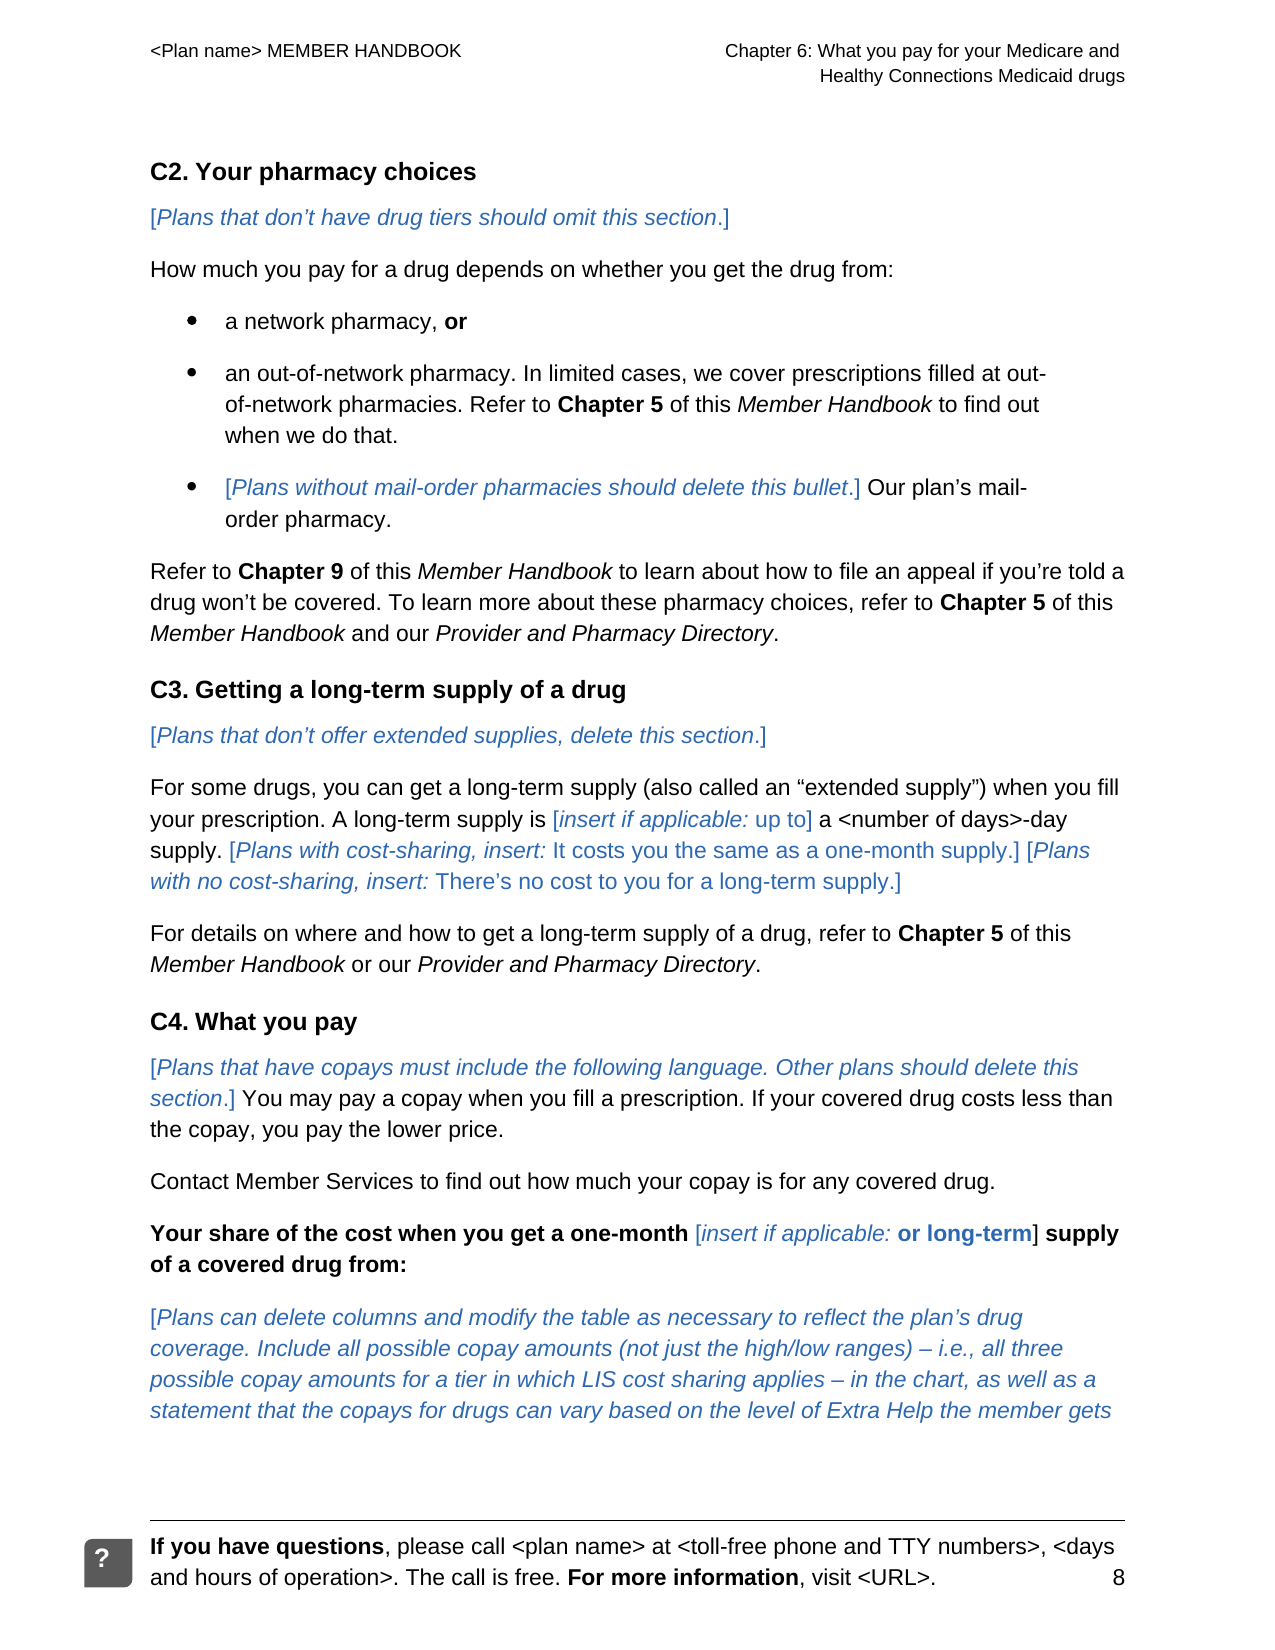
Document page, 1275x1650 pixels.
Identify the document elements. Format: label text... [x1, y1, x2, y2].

text For some drugs, you can get a long-term supply (also called an “extended supply”) when you fill your prescription. A long-term supply is [insert if applicable: up to] a <number of days>-day supply. [Plans with cost-sharing, insert: It costs you the same as a one-month supply.] [Plans with no cost-sharing, insert: There’s no cost to you for a long-term supply.] [150, 771, 1125, 896]
subtitle Getting a long-term supply of a drug [150, 669, 1125, 706]
list an out-of-network pharmacy. In limited cases, we cover prescriptions filled at out-of-network pharmacies. Refer to Chapter 5 of this Member Handbook to find out when we do that. [187, 356, 1050, 450]
text Contact Member Services to find out how much your copay is for any covered drug. [150, 1164, 1125, 1196]
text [150, 1300, 1125, 1425]
subtitle Your pharmacy choices [150, 150, 1125, 187]
text For details on where and how to get a long-term supply of a drug, refer to Chapter 5 of this Member Handbook or our Provider and Pharmacy Directory. [150, 917, 1125, 979]
text Your share of the cost when you get a one-month [insert if applicable: or long-term] supply of a covered drug from: [150, 1217, 1125, 1279]
subtitle What you pay [150, 1000, 1125, 1037]
text How much you pay for a drug depends on whether you get the drug from: [150, 252, 1125, 283]
list [Plans without mail-order pharmacies should delete this bullet.] Our plan’s mail-order pharmacy. [187, 471, 1050, 533]
text [Plans that have copays must include the following language. Other plans should delete this section.] You may pay a copay when you fill a prescription. If your covered drug costs less than the copay, you pay the lower price. [150, 1050, 1125, 1144]
list a network pharmacy, or [187, 304, 1050, 335]
list Refer to Chapter 9 of this Member Handbook to learn about how to file an appeal if you’re told a drug won’t be covered. To learn more about these pharmacy choices, refer to Chapter 5 of this Member Handbook and our Provider and Pharmacy Directory. [150, 554, 1125, 648]
text [Plans that don’t have drug tiers should omit this section.] [150, 200, 1125, 231]
text [Plans that don’t offer extended supplies, delete this section.] [150, 719, 1125, 750]
